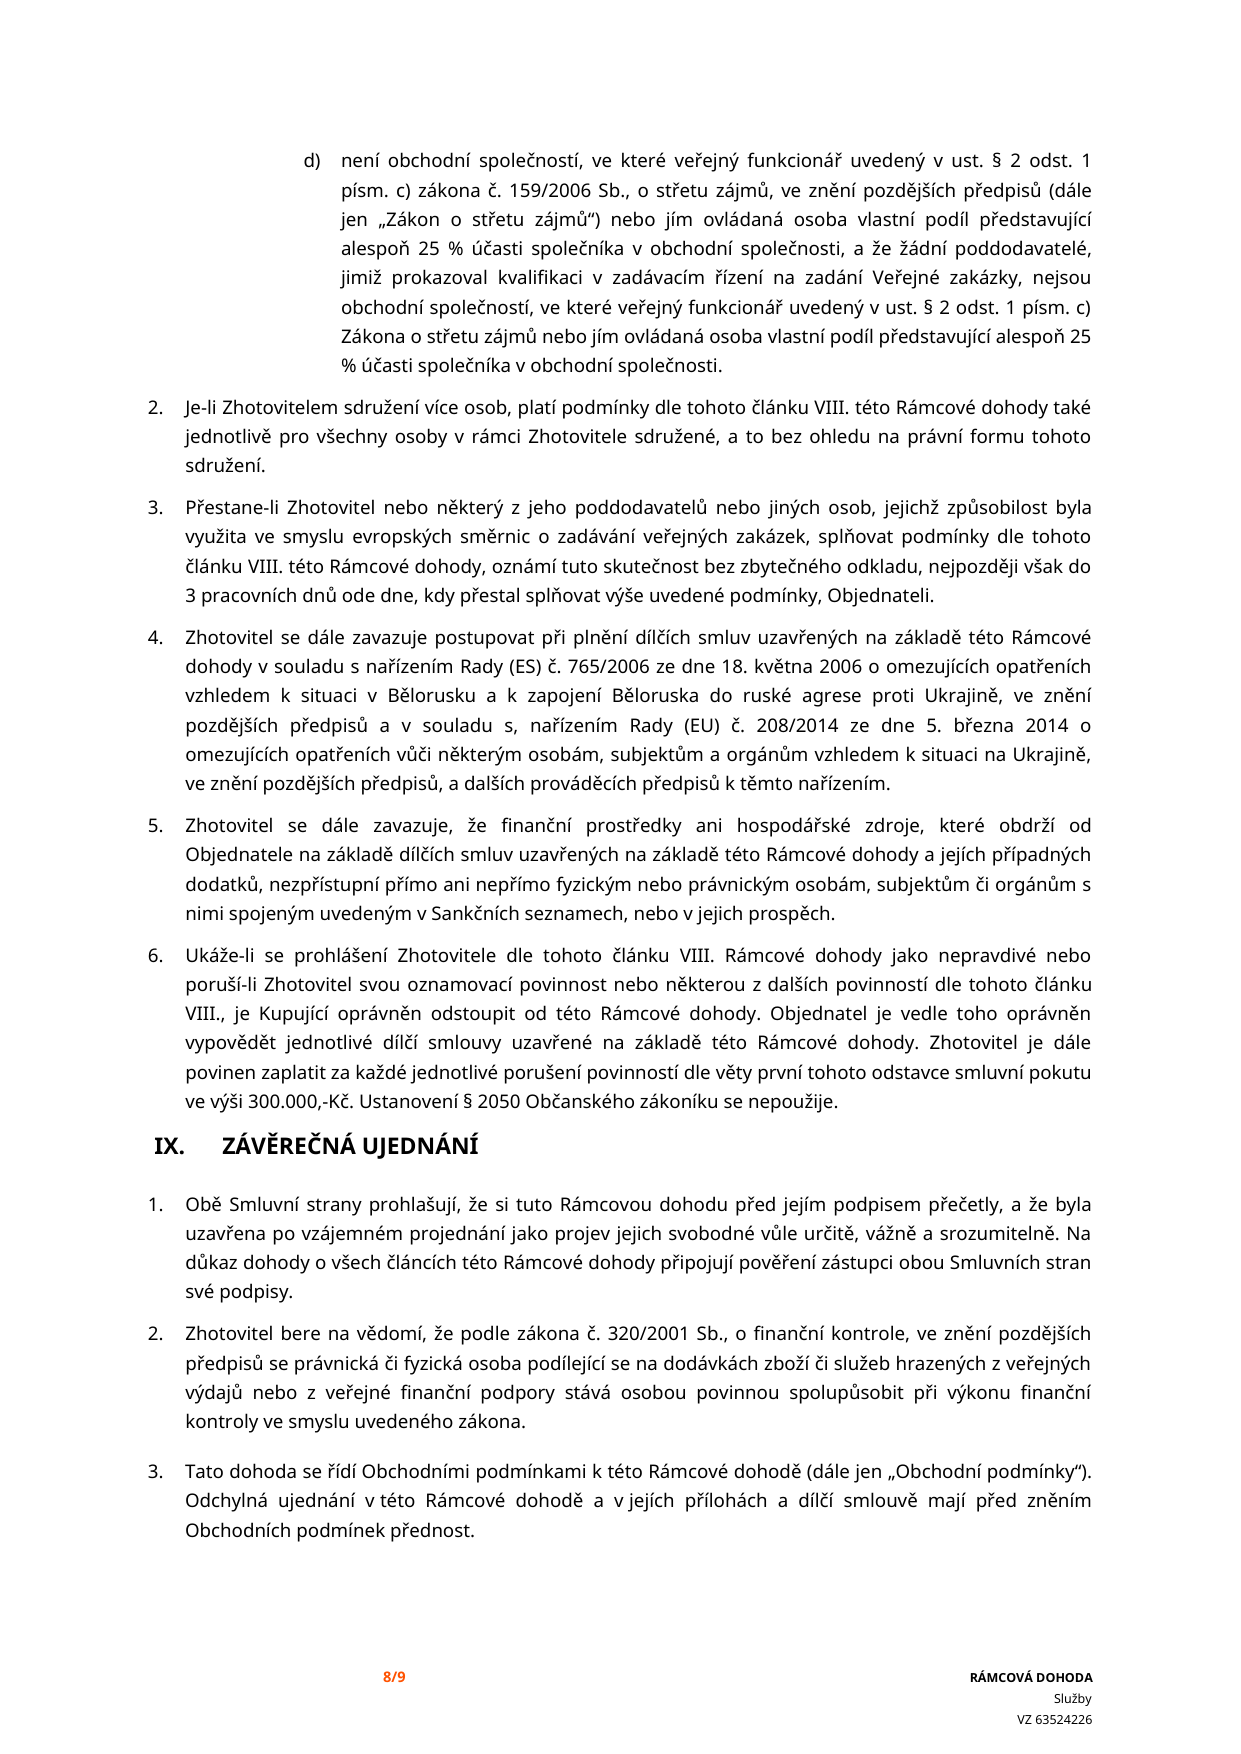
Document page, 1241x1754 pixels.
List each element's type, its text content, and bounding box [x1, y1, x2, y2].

list Přestane-li Zhotovitel nebo některý z jeho poddodavatelů nebo jiných osob, jejichž způsobilost byla využita ve smyslu evropských směrnic o zadávání veřejných zakázek, splňovat podmínky dle tohoto článku VIII. této Rámcové dohody, oznámí tuto skutečnost bez zbytečného odkladu, nejpozději však do 3 pracovních dnů ode dne, kdy přestal splňovat výše uvedené podmínky, Objednateli. [148, 494, 1093, 608]
list Ukáže-li se prohlášení Zhotovitele dle tohoto článku VIII. Rámcové dohody jako nepravdivé nebo poruší-li Zhotovitel svou oznamovací povinnost nebo některou z dalších povinností dle tohoto článku VIII., je Kupující oprávněn odstoupit od této Rámcové dohody. Objednatel je vedle toho oprávněn vypovědět jednotlivé dílčí smlouvy uzavřené na základě této Rámcové dohody. Zhotovitel je dále povinen zaplatit za každé jednotlivé porušení povinností dle věty první tohoto odstavce smluvní pokutu ve výši 300.000,-Kč. Ustanovení § 2050 Občanského zákoníku se nepoužije. [148, 942, 1093, 1114]
list ZÁVĚREČNÁ UJEDNÁNÍ [185, 1130, 1093, 1161]
list Zhotovitel bere na vědomí, že podle zákona č. 320/2001 Sb., o finanční kontrole, ve znění pozdějších předpisů se právnická či fyzická osoba podílející se na dodávkách zboží či služeb hrazených z veřejných výdajů nebo z veřejné finanční podpory stává osobou povinnou spolupůsobit při výkonu finanční kontroly ve smyslu uvedeného zákona. [148, 1321, 1093, 1434]
text není obchodní společností, ve které veřejný funkcionář uvedený v ust. § 2 odst. 1 písm. c) zákona č. 159/2006 Sb., o střetu zájmů, ve znění pozdějších předpisů (dále jen „Zákon o střetu zájmů“) nebo jím ovládaná osoba vlastní podíl představující alespoň 25 % účasti společníka v obchodní společnosti, a že žádní poddodavatelé, jimiž prokazoval kvalifikaci v zadávacím řízení na zadání Veřejné zakázky, nejsou obchodní společností, ve které veřejný funkcionář uvedený v ust. § 2 odst. 1 písm. c) Zákona o střetu zájmů nebo jím ovládaná osoba vlastní podíl představující alespoň 25 % účasti společníka v obchodní společnosti. [303, 148, 1093, 378]
list Obě Smluvní strany prohlašují, že si tuto Rámcovou dohodu před jejím podpisem přečetly, a že byla uzavřena po vzájemném projednání jako projev jejich svobodné vůle určitě, vážně a srozumitelně. Na důkaz dohody o všech článcích této Rámcové dohody připojují pověření zástupci obou Smluvních stran své podpisy. [148, 1191, 1093, 1304]
list Tato dohoda se řídí Obchodními podmínkami k této Rámcové dohodě (dále jen „Obchodní podmínky“). Odchylná ujednání v této Rámcové dohodě a v jejích přílohách a dílčí smlouvě mají před zněním Obchodních podmínek přednost. [148, 1458, 1093, 1542]
list Zhotovitel se dále zavazuje, že finanční prostředky ani hospodářské zdroje, které obdrží od Objednatele na základě dílčích smluv uzavřených na základě této Rámcové dohody a jejích případných dodatků, nezpřístupní přímo ani nepřímo fyzickým nebo právnickým osobám, subjektům či orgánům s nimi spojeným uvedeným v Sankčních seznamech, nebo v jejich prospěch. [148, 812, 1093, 926]
list Je-li Zhotovitelem sdružení více osob, platí podmínky dle tohoto článku VIII. této Rámcové dohody také jednotlivě pro všechny osoby v rámci Zhotovitele sdružené, a to bez ohledu na právní formu tohoto sdružení. [148, 394, 1093, 478]
list Zhotovitel se dále zavazuje postupovat při plnění dílčích smluv uzavřených na základě této Rámcové dohody v souladu s nařízením Rady (ES) č. 765/2006 ze dne 18. května 2006 o omezujících opatřeních vzhledem k situaci v Bělorusku a k zapojení Běloruska do ruské agrese proti Ukrajině, ve znění pozdějších předpisů a v souladu s, nařízením Rady (EU) č. 208/2014 ze dne 5. března 2014 o omezujících opatřeních vůči některým osobám, subjektům a orgánům vzhledem k situaci na Ukrajině, ve znění pozdějších předpisů, a dalších prováděcích předpisů k těmto nařízením. [148, 624, 1093, 796]
